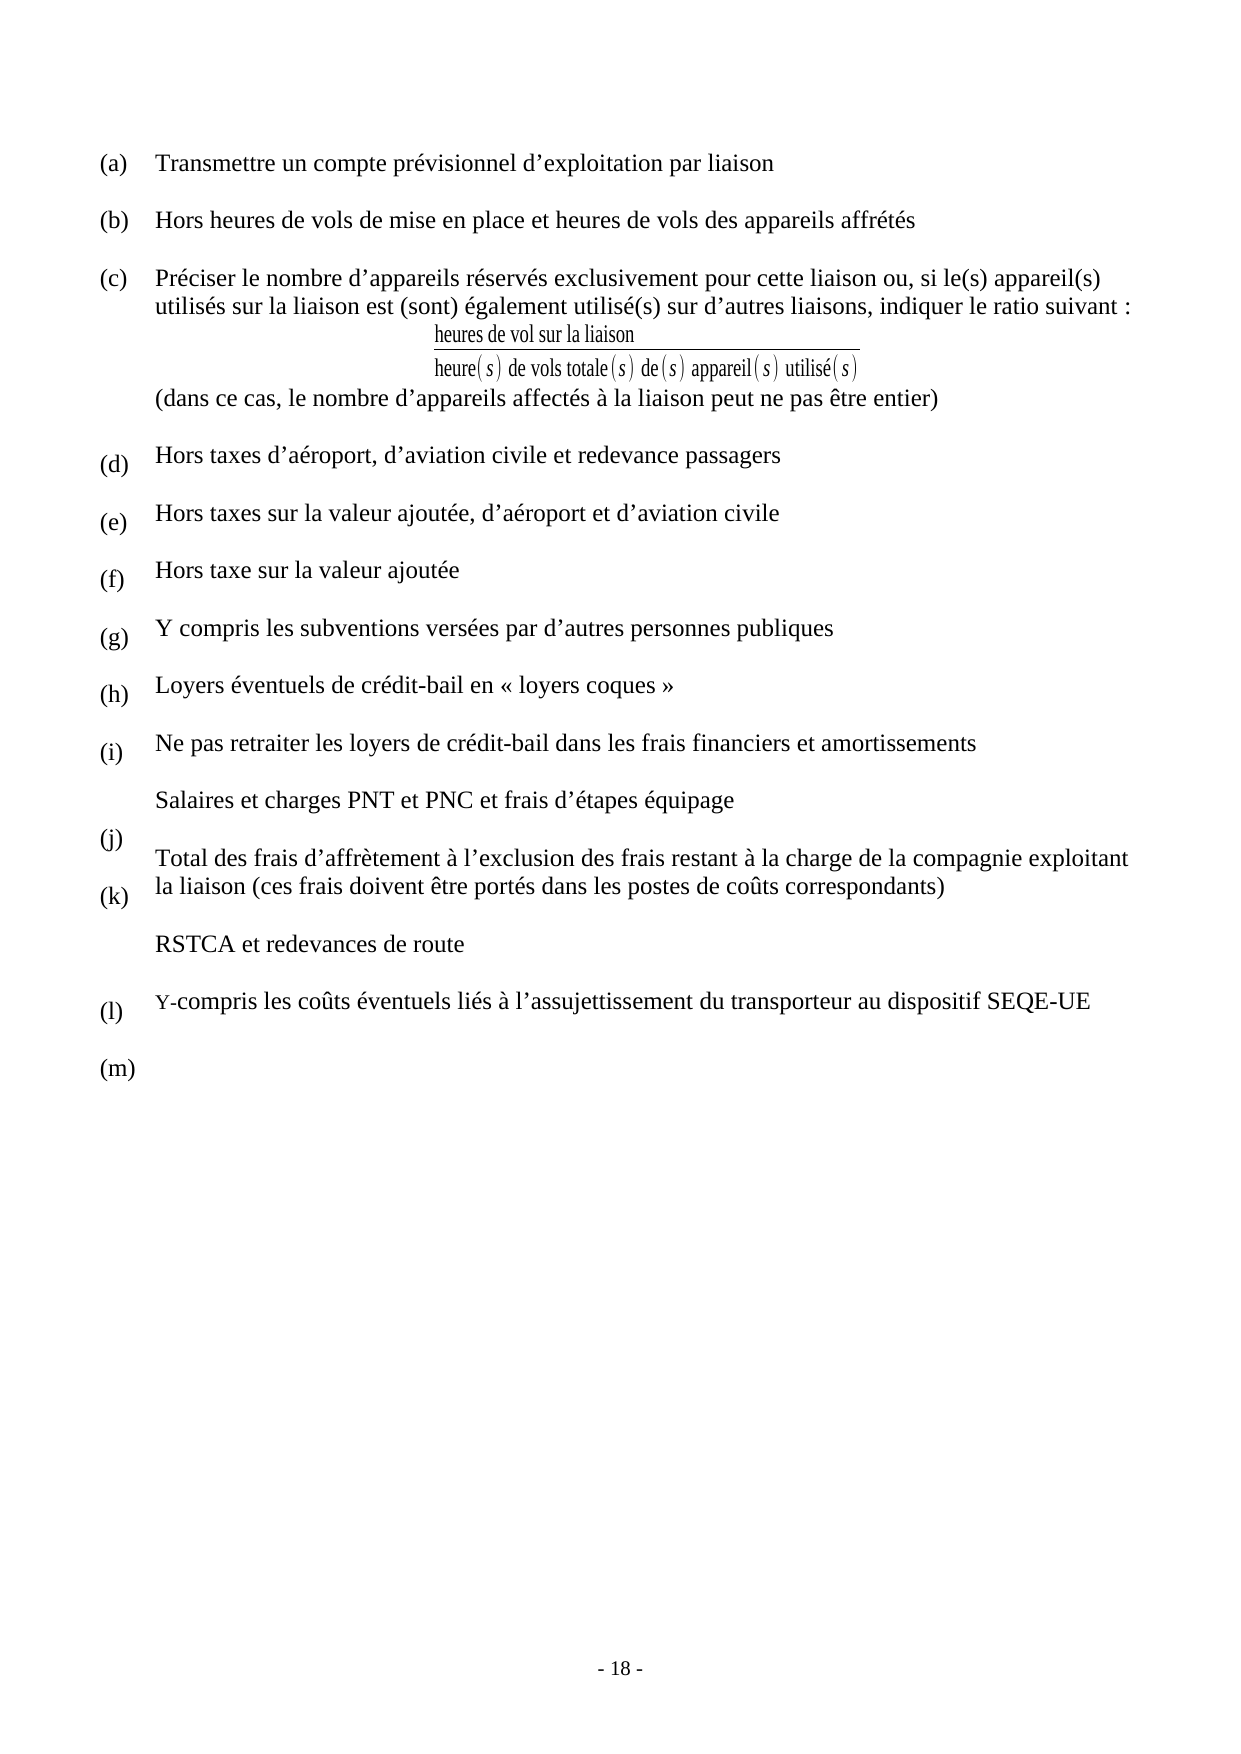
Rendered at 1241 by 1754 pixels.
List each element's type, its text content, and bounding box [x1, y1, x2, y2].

table_header (a) (b) (c) (d) (e) (f) (g) (h) (i) (j) (k) (l) (m) [92, 148, 148, 1082]
table_header Transmettre un compte prévisionnel d’exploitation par liaison Hors heures de vols de mise en place et heures de vols des appareils affrétés Préciser le nombre d’appareils réservés exclusivement pour cette liaison ou, si le(s) appareil(s) utilisés sur la liaison est (sont) également utilisé(s) sur d’autres liaisons, indiquer le ratio suivant : (dans ce cas, le nombre d’appareils affectés à la liaison peut ne pas être entier) Hors taxes d’aéroport, d’aviation civile et redevance passagers Hors taxes sur la valeur ajoutée, d’aéroport et d’aviation civile Hors taxe sur la valeur ajoutée Y compris les subventions versées par d’autres personnes publiques Loyers éventuels de crédit-bail en « loyers coques » Ne pas retraiter les loyers de crédit-bail dans les frais financiers et amortissements Salaires et charges PNT et PNC et frais d’étapes équipage Total des frais d’affrètement à l’exclusion des frais restant à la charge de la compagnie exploitant la liaison (ces frais doivent être portés dans les postes de coûts correspondants) RSTCA et redevances de route Y-compris les coûts éventuels liés à l’assujettissement du transporteur au dispositif SEQE-UE [148, 148, 1148, 1082]
